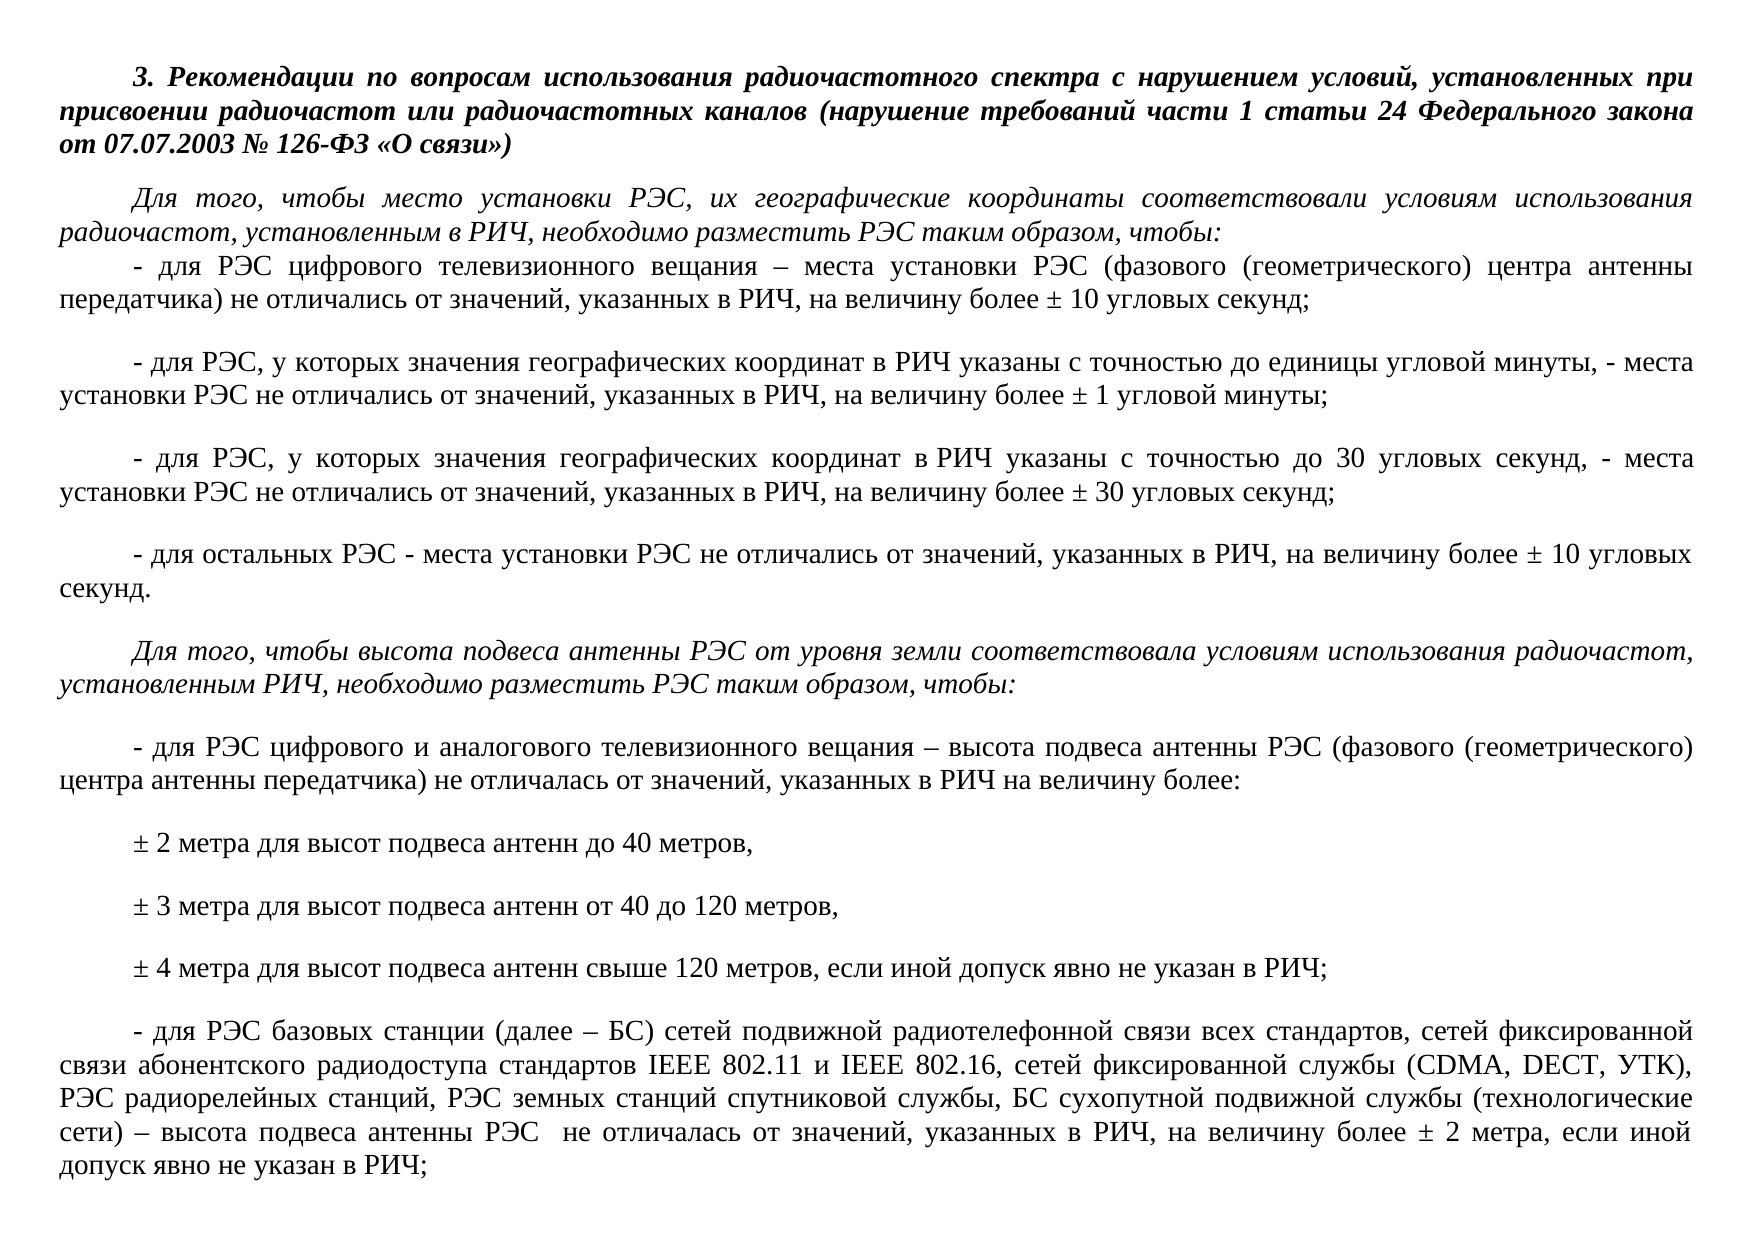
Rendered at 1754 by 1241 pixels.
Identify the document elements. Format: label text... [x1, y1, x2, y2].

text 3. Рекомендации по вопросам использования радиочастотного спектра с нарушением условий, установленных при присвоении радиочастот или радиочастотных каналов (нарушение требований части 1 статьи 24 Федерального закона от 07.07.2003 № 126-ФЗ «О связи») [59, 59, 1695, 160]
text Для того, чтобы место установки РЭС, их географические координаты соответствовали условиям использования радиочастот, установленным в РИЧ, необходимо разместить РЭС таким образом, чтобы: [59, 181, 1695, 248]
list ± 4 метра для высот подвеса антенн свыше 120 метров, если иной допуск явно не указан в РИЧ; [59, 951, 1695, 984]
list - для РЭС, у которых значения географических координат в РИЧ указаны с точностью до единицы угловой минуты, - места установки РЭС не отличались от значений, указанных в РИЧ, на величину более ± 1 угловой минуты; [59, 344, 1695, 411]
list - для РЭС цифрового и аналогового телевизионного вещания – высота подвеса антенны РЭС (фазового (геометрического) центра антенны передатчика) не отличалась от значений, указанных в РИЧ на величину более: [59, 729, 1695, 796]
list - для РЭС, у которых значения географических координат в РИЧ указаны с точностью до 30 угловых секунд, - места установки РЭС не отличались от значений, указанных в РИЧ, на величину более ± 30 угловых секунд; [59, 440, 1695, 507]
list ± 2 метра для высот подвеса антенн до 40 метров, [59, 825, 1695, 859]
text - для РЭС цифрового телевизионного вещания – места установки РЭС (фазового (геометрического) центра антенны передатчика) не отличались от значений, указанных в РИЧ, на величину более ± 10 угловых секунд; [59, 248, 1695, 315]
list - для остальных РЭС - места установки РЭС не отличались от значений, указанных в РИЧ, на величину более ± 10 угловых секунд. [59, 536, 1695, 603]
list - для РЭС базовых станции (далее – БС) сетей подвижной радиотелефонной связи всех стандартов, сетей фиксированной связи абонентского радиодоступа стандартов IEEE 802.11 и IEEE 802.16, сетей фиксированной службы (CDMA, DECT, УТК), РЭС радиорелейных станций, РЭС земных станций спутниковой службы, БС сухопутной подвижной службы (технологические сети) – высота подвеса антенны РЭС не отличалась от значений, указанных в РИЧ, на величину более ± 2 метра, если иной допуск явно не указан в РИЧ; [59, 1013, 1695, 1181]
text Для того, чтобы высота подвеса антенны РЭС от уровня земли соответствовала условиям использования радиочастот, установленным РИЧ, необходимо разместить РЭС таким образом, чтобы: [59, 633, 1695, 700]
list ± 3 метра для высот подвеса антенн от 40 до 120 метров, [59, 888, 1695, 921]
